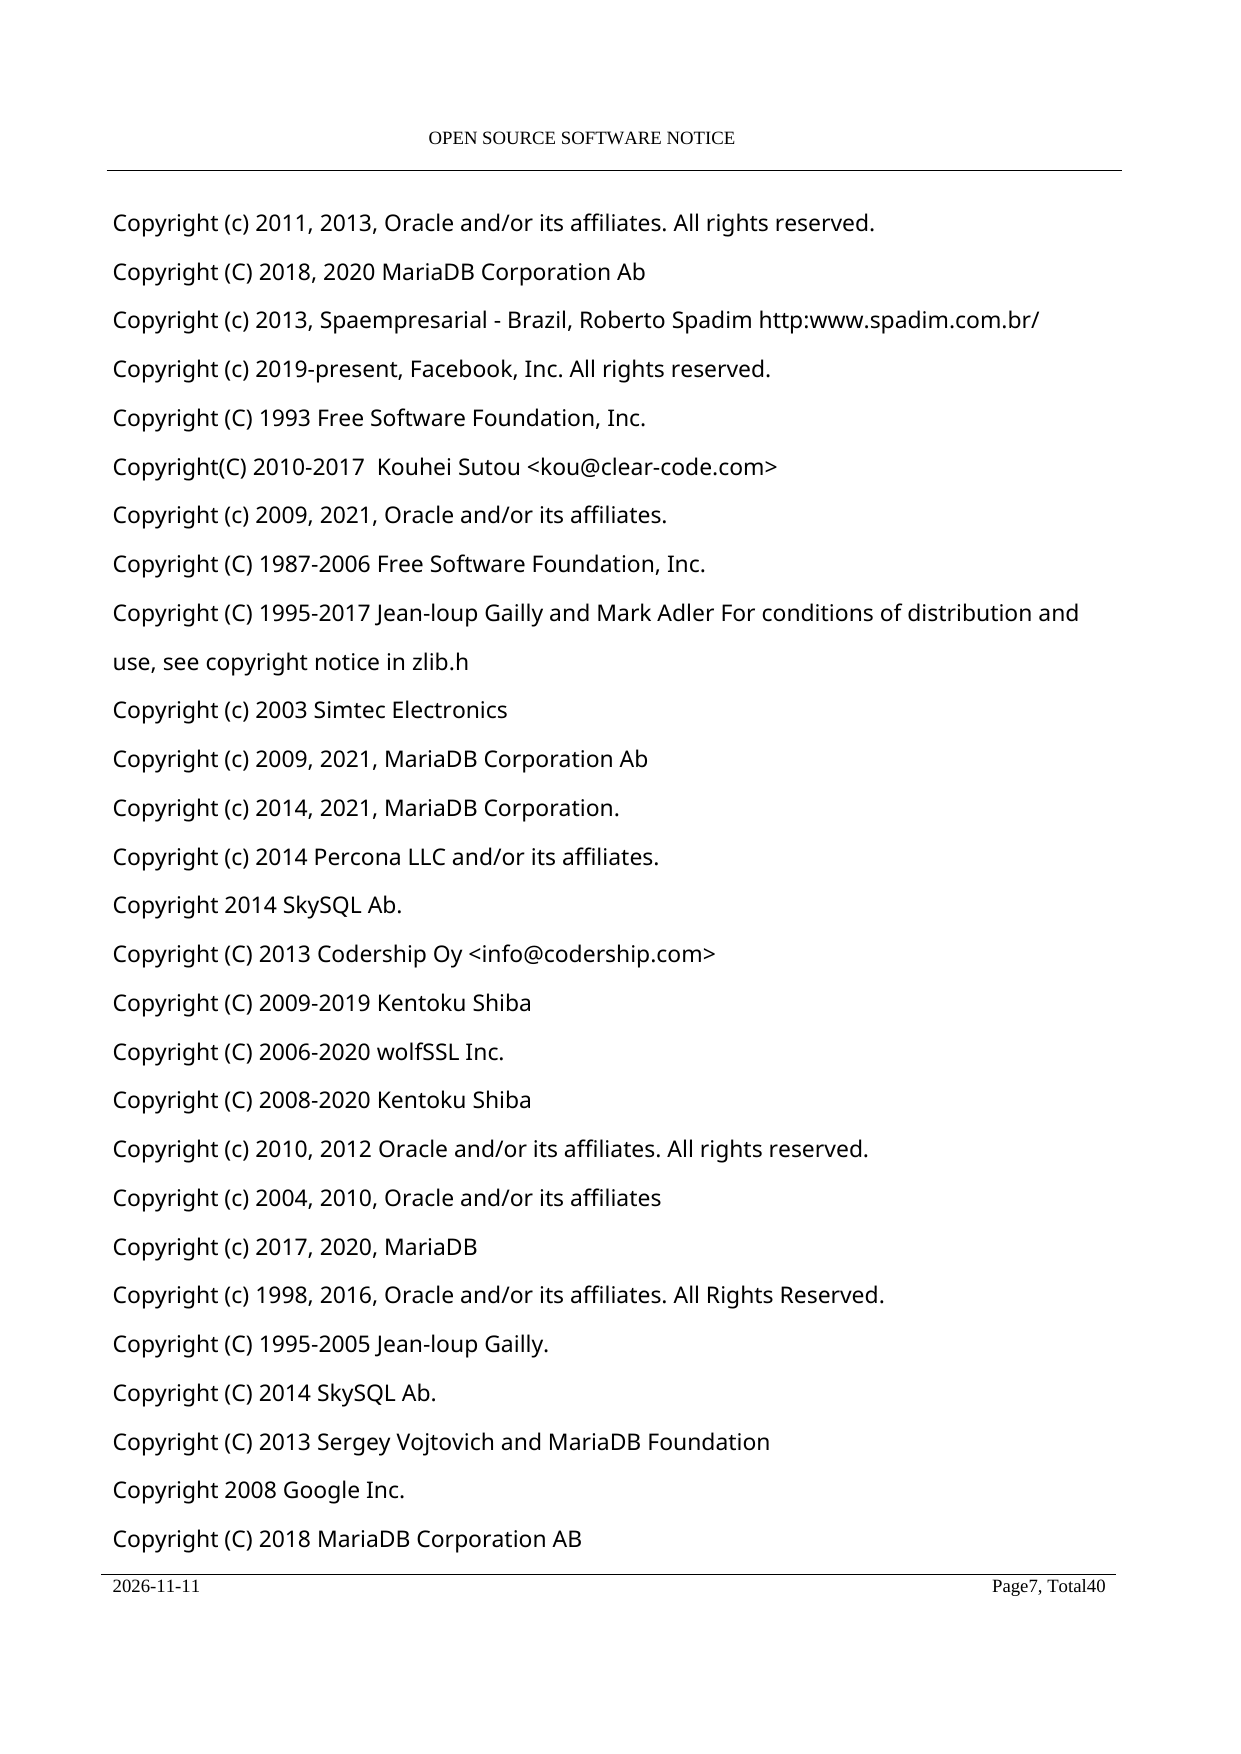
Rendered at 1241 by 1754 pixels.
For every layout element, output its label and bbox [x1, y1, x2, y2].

text [112, 206, 1128, 1555]
